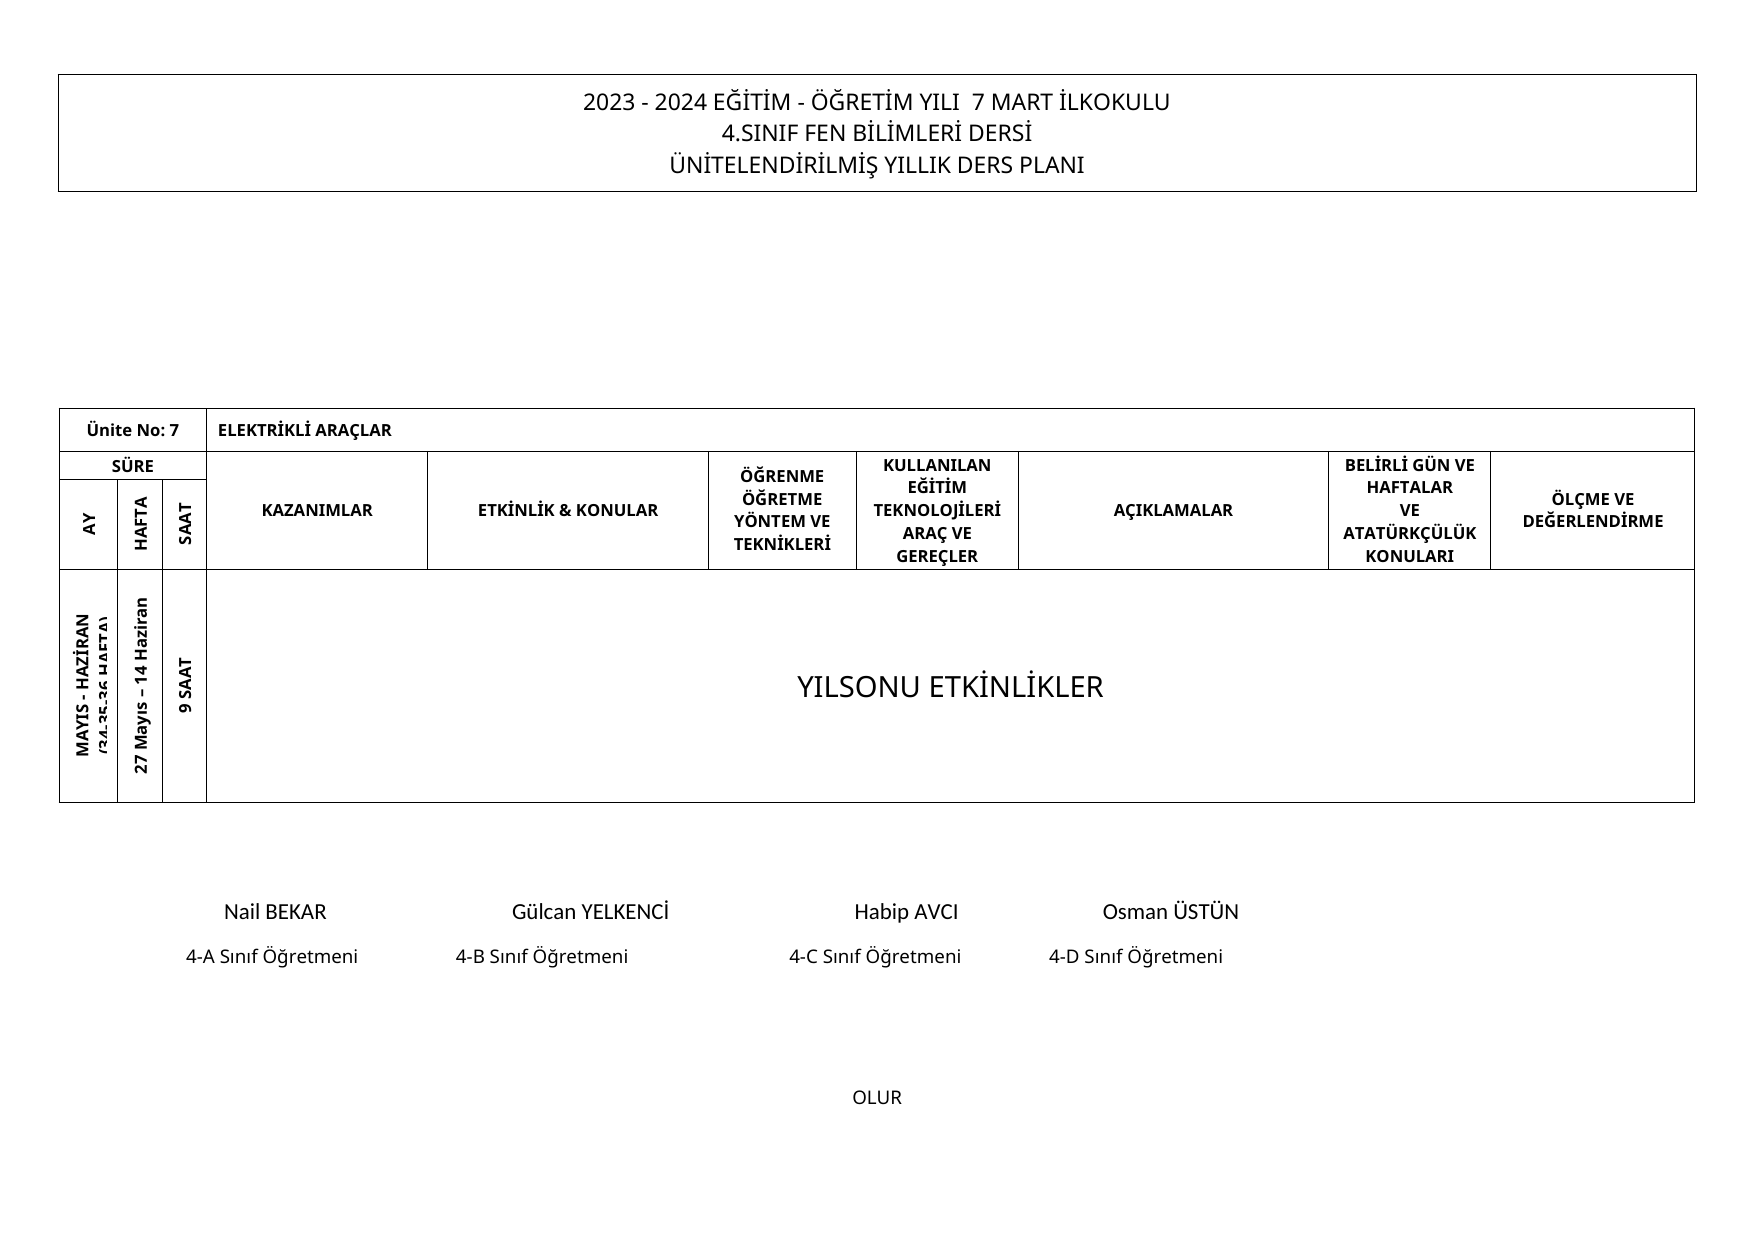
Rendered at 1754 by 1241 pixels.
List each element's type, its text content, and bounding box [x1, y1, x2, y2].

table_cell BELİRLİ GÜN VE HAFTALAR VE ATATÜRKÇÜLÜK KONULARI [1329, 452, 1490, 568]
table_cell AÇIKLAMALAR [1019, 452, 1328, 568]
table_header ELEKTRİKLİ ARAÇLAR [207, 409, 1694, 451]
table_cell 9 SAAT [163, 570, 206, 802]
table_header Ünite No: 7 [60, 409, 206, 451]
table_cell KAZANIMLAR [207, 452, 427, 568]
table_cell ÖĞRENME ÖĞRETME YÖNTEM VE TEKNİKLERİ [709, 452, 856, 568]
table_cell SÜRE [60, 452, 206, 479]
table_cell YILSONU ETKİNLİKLER [207, 570, 1694, 802]
table_cell KULLANILAN EĞİTİM TEKNOLOJİLERİ ARAÇ VE GEREÇLER [857, 452, 1018, 568]
text 4-A Sınıf Öğretmeni 4-B Sınıf Öğretmeni 4-C Sınıf Öğretmeni 4-D Sınıf Öğretmeni [59, 944, 1695, 969]
table_cell ETKİNLİK & KONULAR [428, 452, 708, 568]
text Nail BEKAR Gülcan YELKENCİ Habip AVCI Osman ÜSTÜN [59, 897, 1695, 925]
table_cell AY [60, 480, 117, 568]
table_cell 27 Mayıs – 14 Haziran [118, 570, 162, 802]
text OLUR [59, 1084, 1695, 1109]
table_cell SAAT [163, 480, 206, 568]
table_cell MAYIS - HAZİRAN (34-35-36.HAFTA) [60, 570, 117, 802]
table_cell HAFTA [118, 480, 162, 568]
table_cell ÖLÇME VE DEĞERLENDİRME [1491, 452, 1694, 568]
